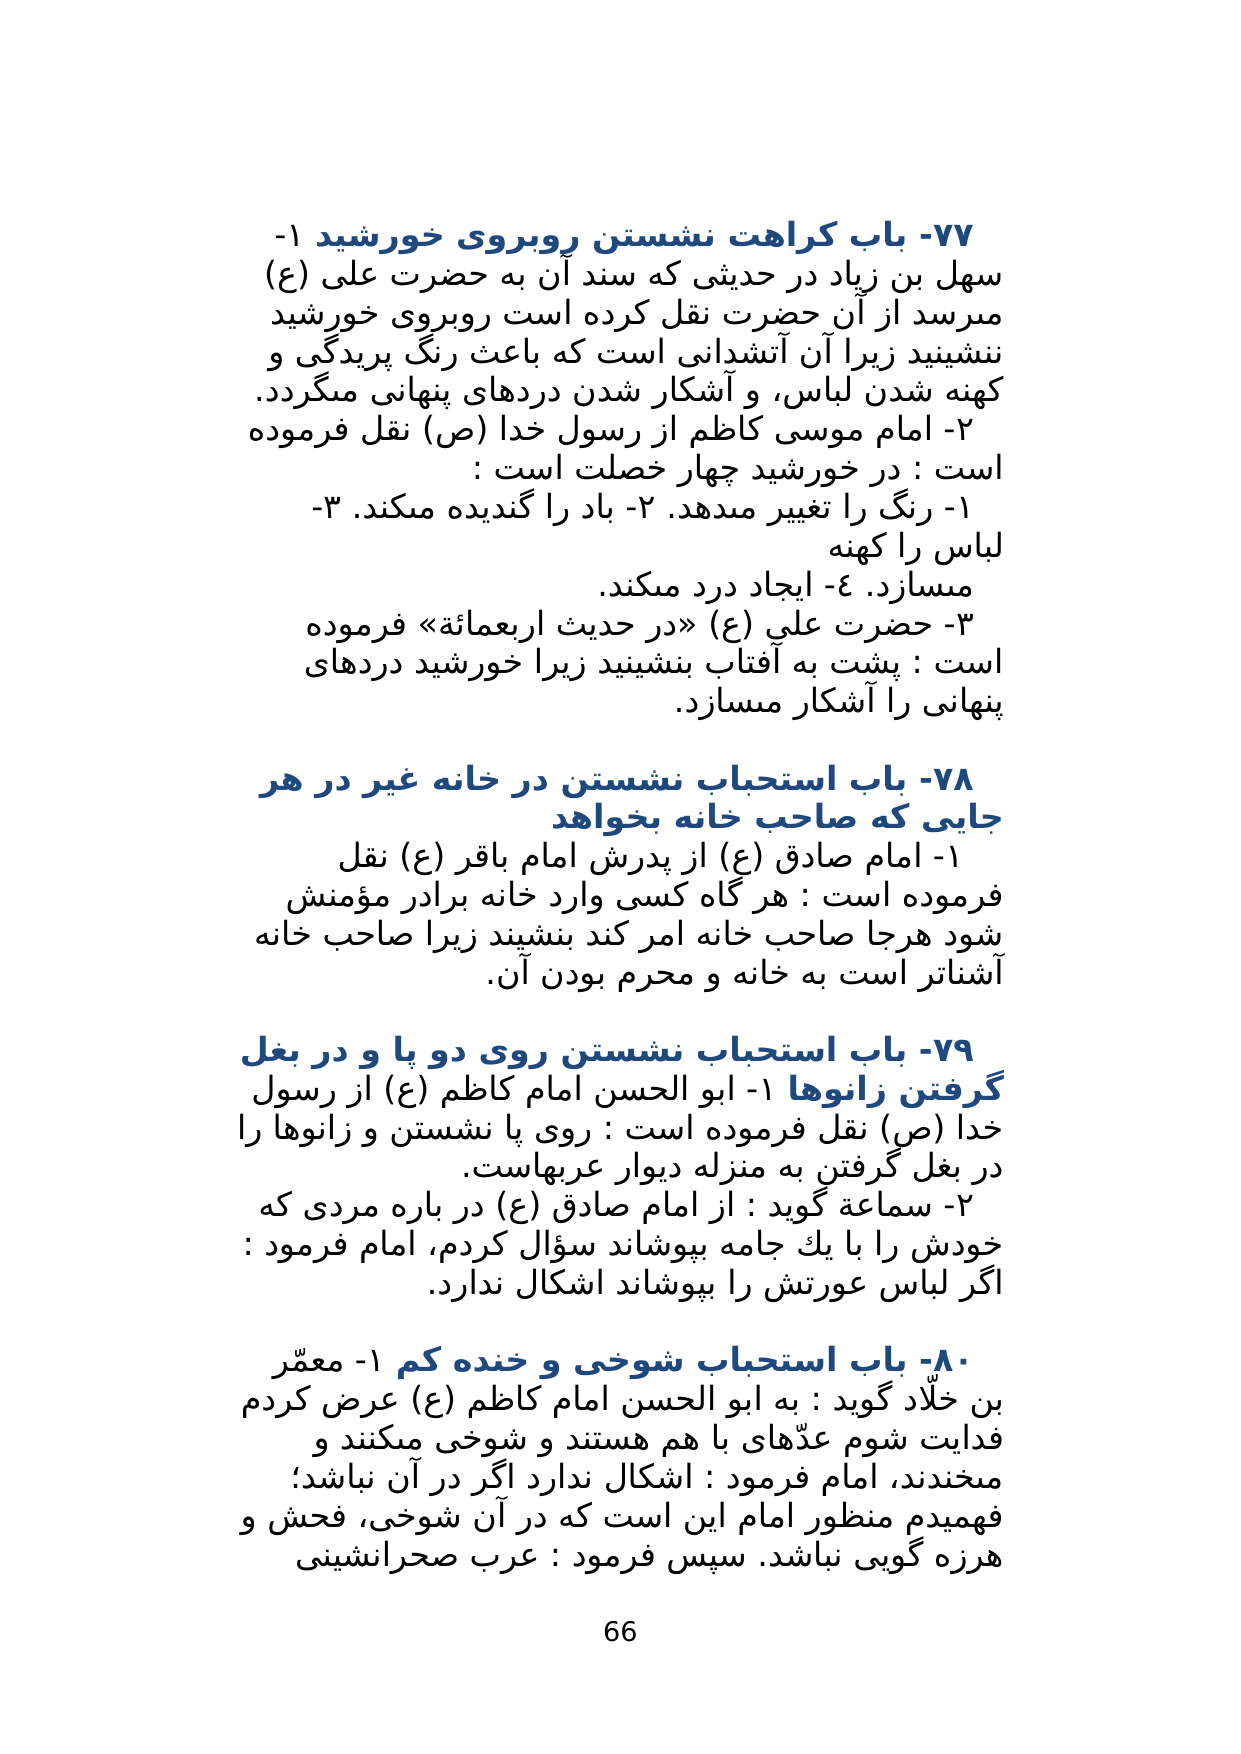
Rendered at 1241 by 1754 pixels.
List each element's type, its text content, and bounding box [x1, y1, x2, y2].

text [236, 1341, 1004, 1574]
text ٢- سماعة گويد : از امام صادق (ع) در باره مردى كه خودش را با يك جامه بپوشاند سؤال كردم، امام فرمود : اگر لباس عورتش را بپوشاند اشكال ندارد. [236, 1186, 1004, 1302]
text ٧٨- باب استحباب نشستن در خانه غير در هر جايى كه صاحب خانه بخواهد [236, 759, 1004, 837]
text مى‏سازد. ٤- ايجاد درد مى‏كند. [236, 565, 1004, 604]
text ٣- حضرت على (ع) «در حديث اربعمائة» فرموده است : پشت به آفتاب بنشينيد زيرا خورشيد دردهاى پنهانى را آشكار مى‏سازد. [236, 604, 1004, 721]
text ٢- امام موسى كاظم از رسول خدا (ص) نقل فرموده است : در خورشيد چهار خصلت است : [236, 410, 1004, 487]
text ١- رنگ را تغيير مى‏دهد. ٢- باد را گنديده مى‏كند. ٣- لباس را كهنه‏ [236, 487, 1004, 565]
text ٧٧- باب كراهت نشستن روبروى خورشيد ١- سهل بن زياد در حديثى كه سند آن به حضرت على (ع) مى‏رسد از آن حضرت نقل كرده است روبروى خورشيد ننشينيد زيرا آن آتشدانى است كه باعث رنگ پريدگى و كهنه شدن لباس، و آشكار شدن دردهاى پنهانى مى‏گردد. [236, 216, 1004, 410]
text ١- امام صادق (ع) از پدرش امام باقر (ع) نقل فرموده است : هر گاه كسى وارد خانه برادر مؤمنش شود هرجا صاحب خانه امر كند بنشيند زيرا صاحب خانه آشناتر است به خانه و محرم بودن آن. [236, 837, 1004, 992]
text ٧٩- باب استحباب نشستن روى دو پا و در بغل گرفتن زانوها ١- ابو الحسن امام كاظم (ع) از رسول خدا (ص) نقل فرموده است : روى پا نشستن و زانوها را در بغل گرفتن به منزله ديوار عربهاست. [236, 1030, 1004, 1186]
